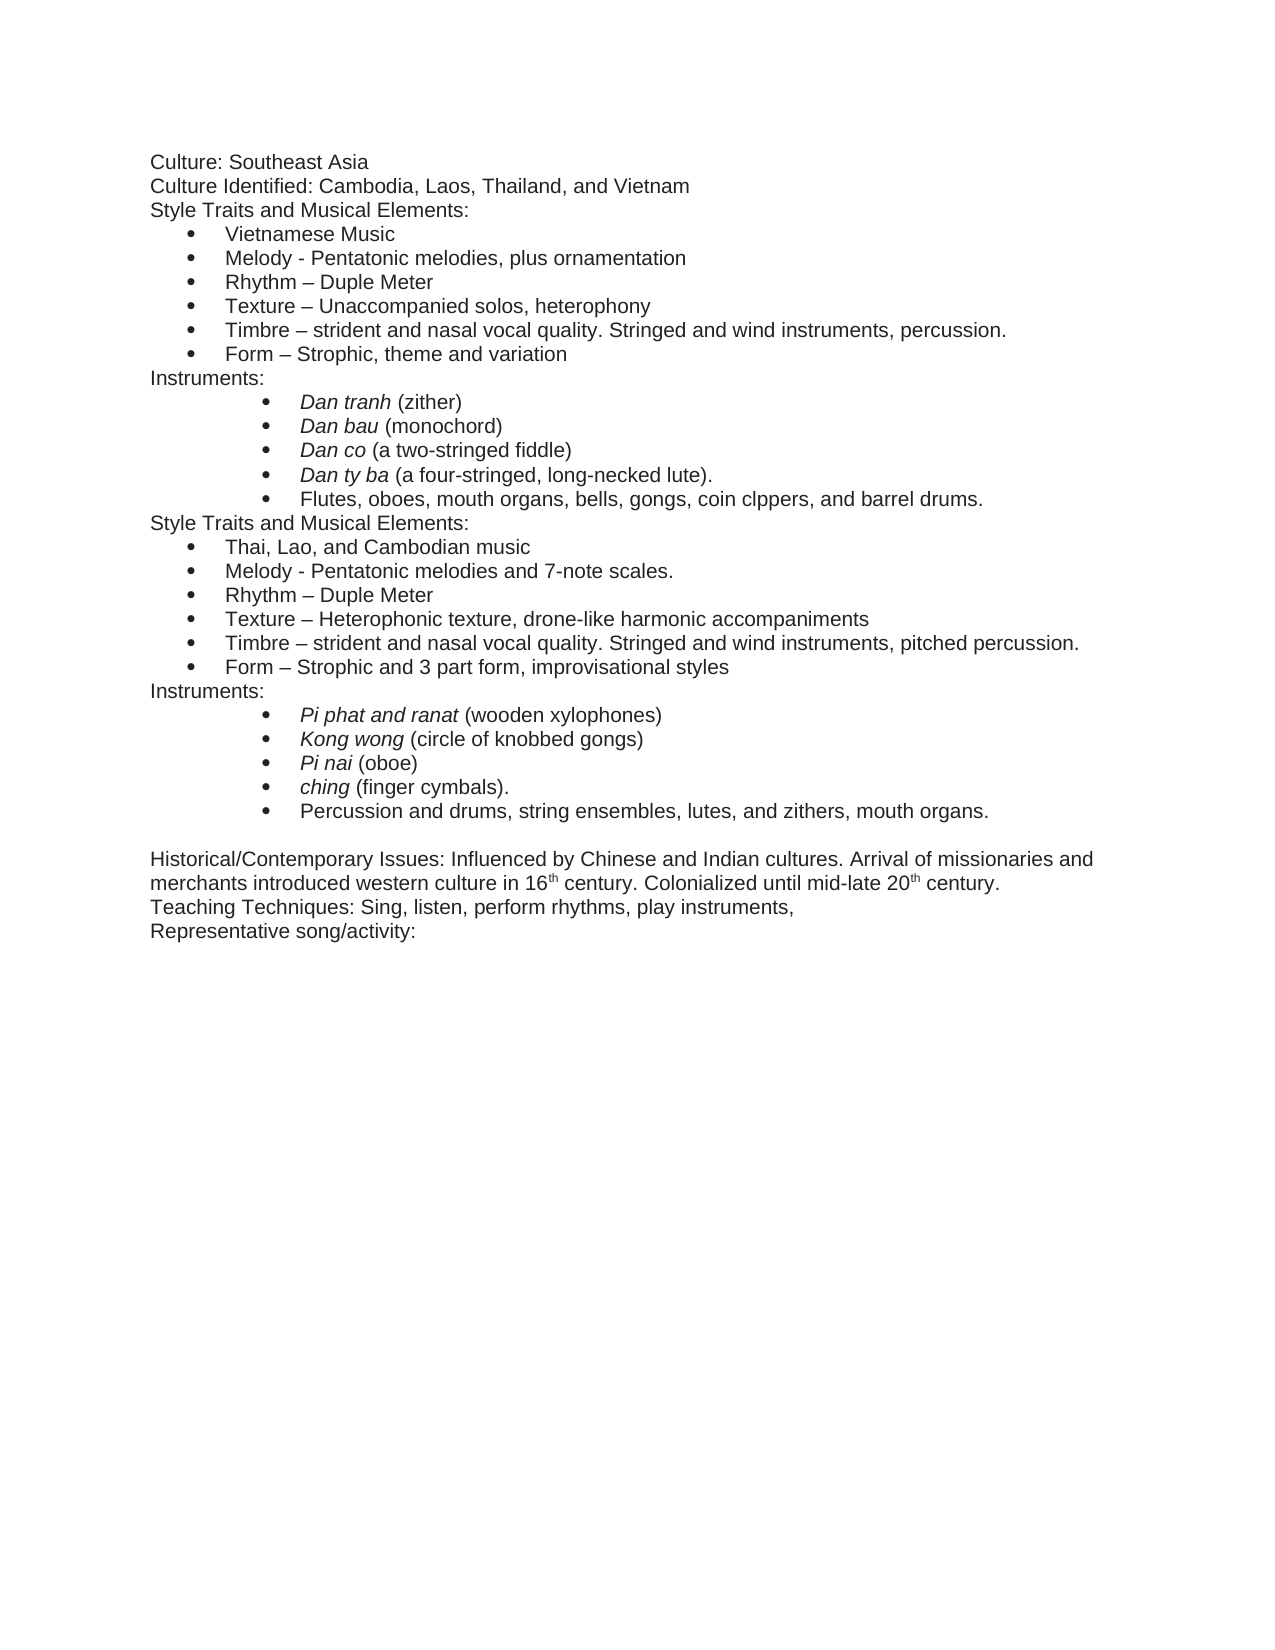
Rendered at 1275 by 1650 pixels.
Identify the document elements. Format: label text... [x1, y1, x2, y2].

list Dan tranh (zither) [262, 390, 1125, 414]
list Vietnamese Music [187, 222, 1125, 246]
list Rhythm – Duple Meter [187, 270, 1125, 294]
list Melody - Pentatonic melodies and 7-note scales. [187, 558, 1125, 583]
list Form – Strophic, theme and variation [187, 342, 1125, 366]
text Style Traits and Musical Elements: [150, 198, 1125, 222]
list Dan bau (monochord) [262, 414, 1125, 438]
list Pi nai (oboe) [262, 751, 1125, 775]
text Representative song/activity: [150, 919, 1125, 943]
list Melody - Pentatonic melodies, plus ornamentation [187, 246, 1125, 270]
text Instruments: [150, 679, 1125, 703]
text Culture: Southeast Asia [150, 150, 1125, 174]
list Timbre – strident and nasal vocal quality. Stringed and wind instruments, percussion. [187, 318, 1125, 342]
list Timbre – strident and nasal vocal quality. Stringed and wind instruments, pitched percussion. [187, 631, 1125, 655]
list Dan co (a two-stringed fiddle) [262, 438, 1125, 462]
list Texture – Heterophonic texture, drone-like harmonic accompaniments [187, 607, 1125, 631]
list ching (finger cymbals). [262, 775, 1125, 799]
text Teaching Techniques: Sing, listen, perform rhythms, play instruments, [150, 895, 1125, 919]
text Historical/Contemporary Issues: Influenced by Chinese and Indian cultures. Arrival of missionaries and merchants introduced western culture in 16th century. Colonialized until mid-late 20th century. [150, 847, 1125, 895]
list Kong wong (circle of knobbed gongs) [262, 727, 1125, 751]
list Percussion and drums, string ensembles, lutes, and zithers, mouth organs. [262, 799, 1125, 823]
list Thai, Lao, and Cambodian music [187, 534, 1125, 558]
list Texture – Unaccompanied solos, heterophony [187, 294, 1125, 318]
list Rhythm – Duple Meter [187, 583, 1125, 607]
text Style Traits and Musical Elements: [150, 511, 1125, 534]
list Dan ty ba (a four-stringed, long-necked lute). [262, 462, 1125, 486]
list Pi phat and ranat (wooden xylophones) [262, 703, 1125, 727]
list Form – Strophic and 3 part form, improvisational styles [187, 655, 1125, 679]
text Culture Identified: Cambodia, Laos, Thailand, and Vietnam [150, 174, 1125, 198]
text Instruments: [150, 366, 1125, 390]
list Flutes, oboes, mouth organs, bells, gongs, coin clppers, and barrel drums. [262, 486, 1125, 511]
